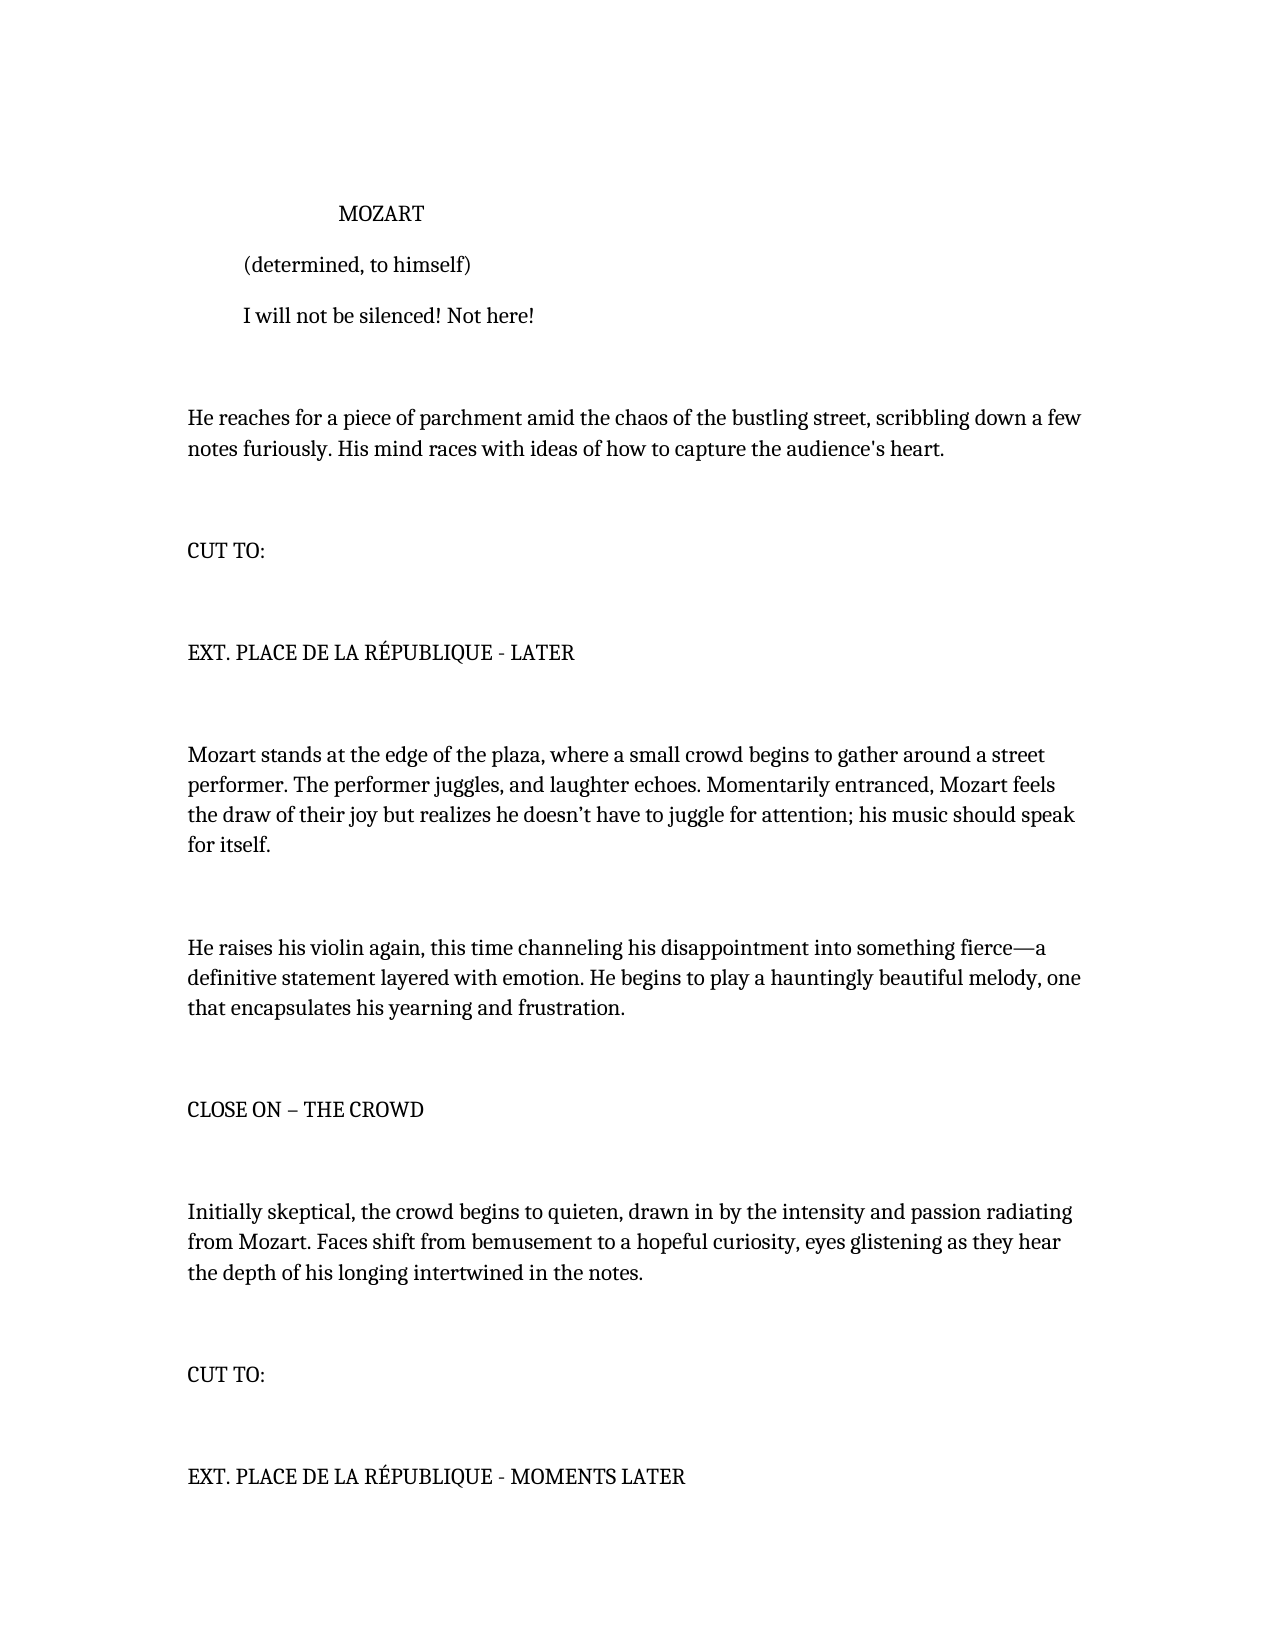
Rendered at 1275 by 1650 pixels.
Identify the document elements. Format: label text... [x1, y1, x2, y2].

text He reaches for a piece of parchment amid the chaos of the bustling street, scribbling down a few notes furiously. His mind races with ideas of how to capture the audience's heart. [187, 405, 1087, 462]
text EXT. PLACE DE LA RÉPUBLIQUE - LATER [187, 639, 1087, 666]
text I will not be silenced! Not here! [187, 303, 1087, 329]
text EXT. PLACE DE LA RÉPUBLIQUE - MOMENTS LATER [187, 1463, 1087, 1490]
text CLOSE ON – THE CROWD [187, 1097, 1087, 1123]
text MOZART [187, 201, 1087, 227]
text CUT TO: [187, 537, 1087, 564]
text CUT TO: [187, 1361, 1087, 1388]
text (determined, to himself) [187, 252, 1087, 278]
text Mozart stands at the edge of the plaza, where a small crowd begins to gather around a street performer. The performer juggles, and laughter echoes. Momentarily entranced, Mozart feels the draw of their joy but realizes he doesn’t have to juggle for attention; his music should speak for itself. [187, 742, 1087, 859]
text Initially skeptical, the crowd begins to quieten, drawn in by the intensity and passion radiating from Mozart. Faces shift from bemusement to a hopeful curiosity, eyes glistening as they hear the depth of his longing intertwined in the notes. [187, 1199, 1087, 1286]
text He raises his violin again, this time channeling his disappointment into something fierce—a definitive statement layered with emotion. He begins to play a hauntingly beautiful melody, one that encapsulates his yearning and frustration. [187, 934, 1087, 1021]
